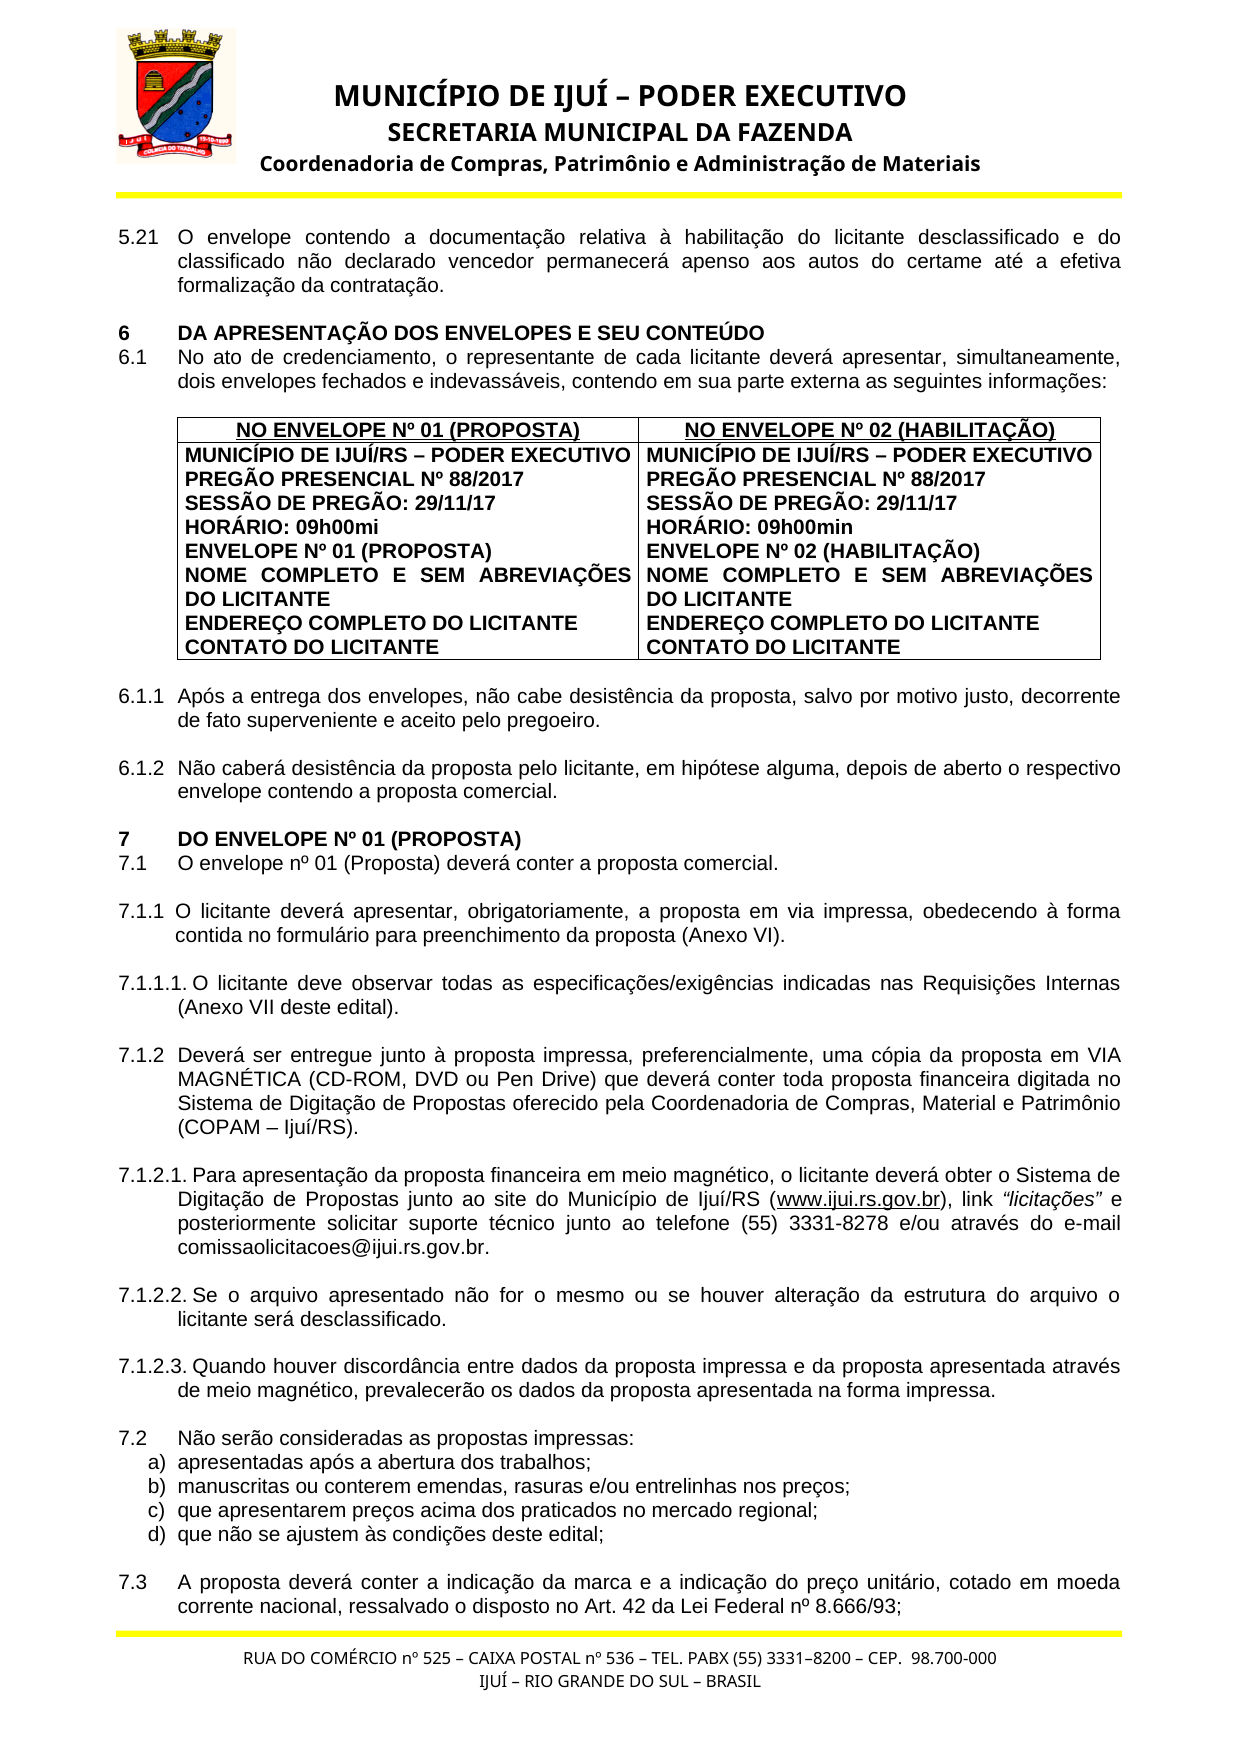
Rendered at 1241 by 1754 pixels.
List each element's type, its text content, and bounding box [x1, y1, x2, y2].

list apresentadas após a abertura dos trabalhos; [148, 1450, 1122, 1474]
list O licitante deve observar todas as especificações/exigências indicadas nas Requisições Internas (Anexo VII deste edital). [118, 971, 1122, 1019]
list O licitante deverá apresentar, obrigatoriamente, a proposta em via impressa, obedecendo à forma contida no formulário para preenchimento da proposta (Anexo VI). [118, 899, 1122, 947]
list que não se ajustem às condições deste edital; [148, 1522, 1122, 1546]
list O envelope contendo a documentação relativa à habilitação do licitante desclassificado e do classificado não declarado vencedor permanecerá apenso aos autos do certame até a efetiva formalização da contratação. [118, 225, 1122, 297]
list Quando houver discordância entre dados da proposta impressa e da proposta apresentada através de meio magnético, prevalecerão os dados da proposta apresentada na forma impressa. [118, 1354, 1122, 1402]
list que apresentarem preços acima dos praticados no mercado regional; [148, 1498, 1122, 1522]
table_cell MUNICÍPIO DE IJUÍ/RS – PODER EXECUTIVO PREGÃO PRESENCIAL Nº 88/2017 SESSÃO DE PREGÃO: 29/11/17 HORÁRIO: 09h00mi ENVELOPE Nº 01 (PROPOSTA) NOME COMPLETO E SEM ABREVIAÇÕES DO LICITANTE ENDEREÇO COMPLETO DO LICITANTE CONTATO DO LICITANTE [178, 443, 638, 658]
list Após a entrega dos envelopes, não cabe desistência da proposta, salvo por motivo justo, decorrente de fato superveniente e aceito pelo pregoeiro. [118, 683, 1122, 731]
list Deverá ser entregue junto à proposta impressa, preferencialmente, uma cópia da proposta em VIA MAGNÉTICA (CD-ROM, DVD ou Pen Drive) que deverá conter toda proposta financeira digitada no Sistema de Digitação de Propostas oferecido pela Coordenadoria de Compras, Material e Patrimônio (COPAM – Ijuí/RS). [118, 1043, 1122, 1139]
list O envelope nº 01 (Proposta) deverá conter a proposta comercial. [118, 851, 1122, 875]
list A proposta deverá conter a indicação da marca e a indicação do preço unitário, cotado em moeda corrente nacional, ressalvado o disposto no Art. 42 da Lei Federal nº 8.666/93; [118, 1570, 1122, 1618]
list No ato de credenciamento, o representante de cada licitante deverá apresentar, simultaneamente, dois envelopes fechados e indevassáveis, contendo em sua parte externa as seguintes informações: [118, 345, 1122, 393]
list DA APRESENTAÇÃO DOS ENVELOPES E SEU CONTEÚDO [118, 321, 1122, 345]
list Para apresentação da proposta financeira em meio magnético, o licitante deverá obter o Sistema de Digitação de Propostas junto ao site do Município de Ijuí/RS (www.ijui.rs.gov.br), link “licitações” e posteriormente solicitar suporte técnico junto ao telefone (55) 3331-8278 e/ou através do e-mail comissaolicitacoes@ijui.rs.gov.br. [118, 1163, 1122, 1258]
list Não caberá desistência da proposta pelo licitante, em hipótese alguma, depois de aberto o respectivo envelope contendo a proposta comercial. [118, 755, 1122, 803]
table_header NO ENVELOPE Nº 01 (PROPOSTA) [178, 418, 638, 442]
list Se o arquivo apresentado não for o mesmo ou se houver alteração da estrutura do arquivo o licitante será desclassificado. [118, 1282, 1122, 1330]
list DO ENVELOPE Nº 01 (PROPOSTA) [118, 827, 1122, 851]
picture [116, 28, 237, 164]
list Não serão consideradas as propostas impressas: [118, 1426, 1122, 1450]
table_cell MUNICÍPIO DE IJUÍ/RS – PODER EXECUTIVO PREGÃO PRESENCIAL Nº 88/2017 SESSÃO DE PREGÃO: 29/11/17 HORÁRIO: 09h00min ENVELOPE Nº 02 (HABILITAÇÃO) NOME COMPLETO E SEM ABREVIAÇÕES DO LICITANTE ENDEREÇO COMPLETO DO LICITANTE CONTATO DO LICITANTE [639, 443, 1100, 658]
list manuscritas ou conterem emendas, rasuras e/ou entrelinhas nos preços; [148, 1474, 1122, 1498]
table_header NO ENVELOPE Nº 02 (HABILITAÇÃO) [639, 418, 1100, 442]
